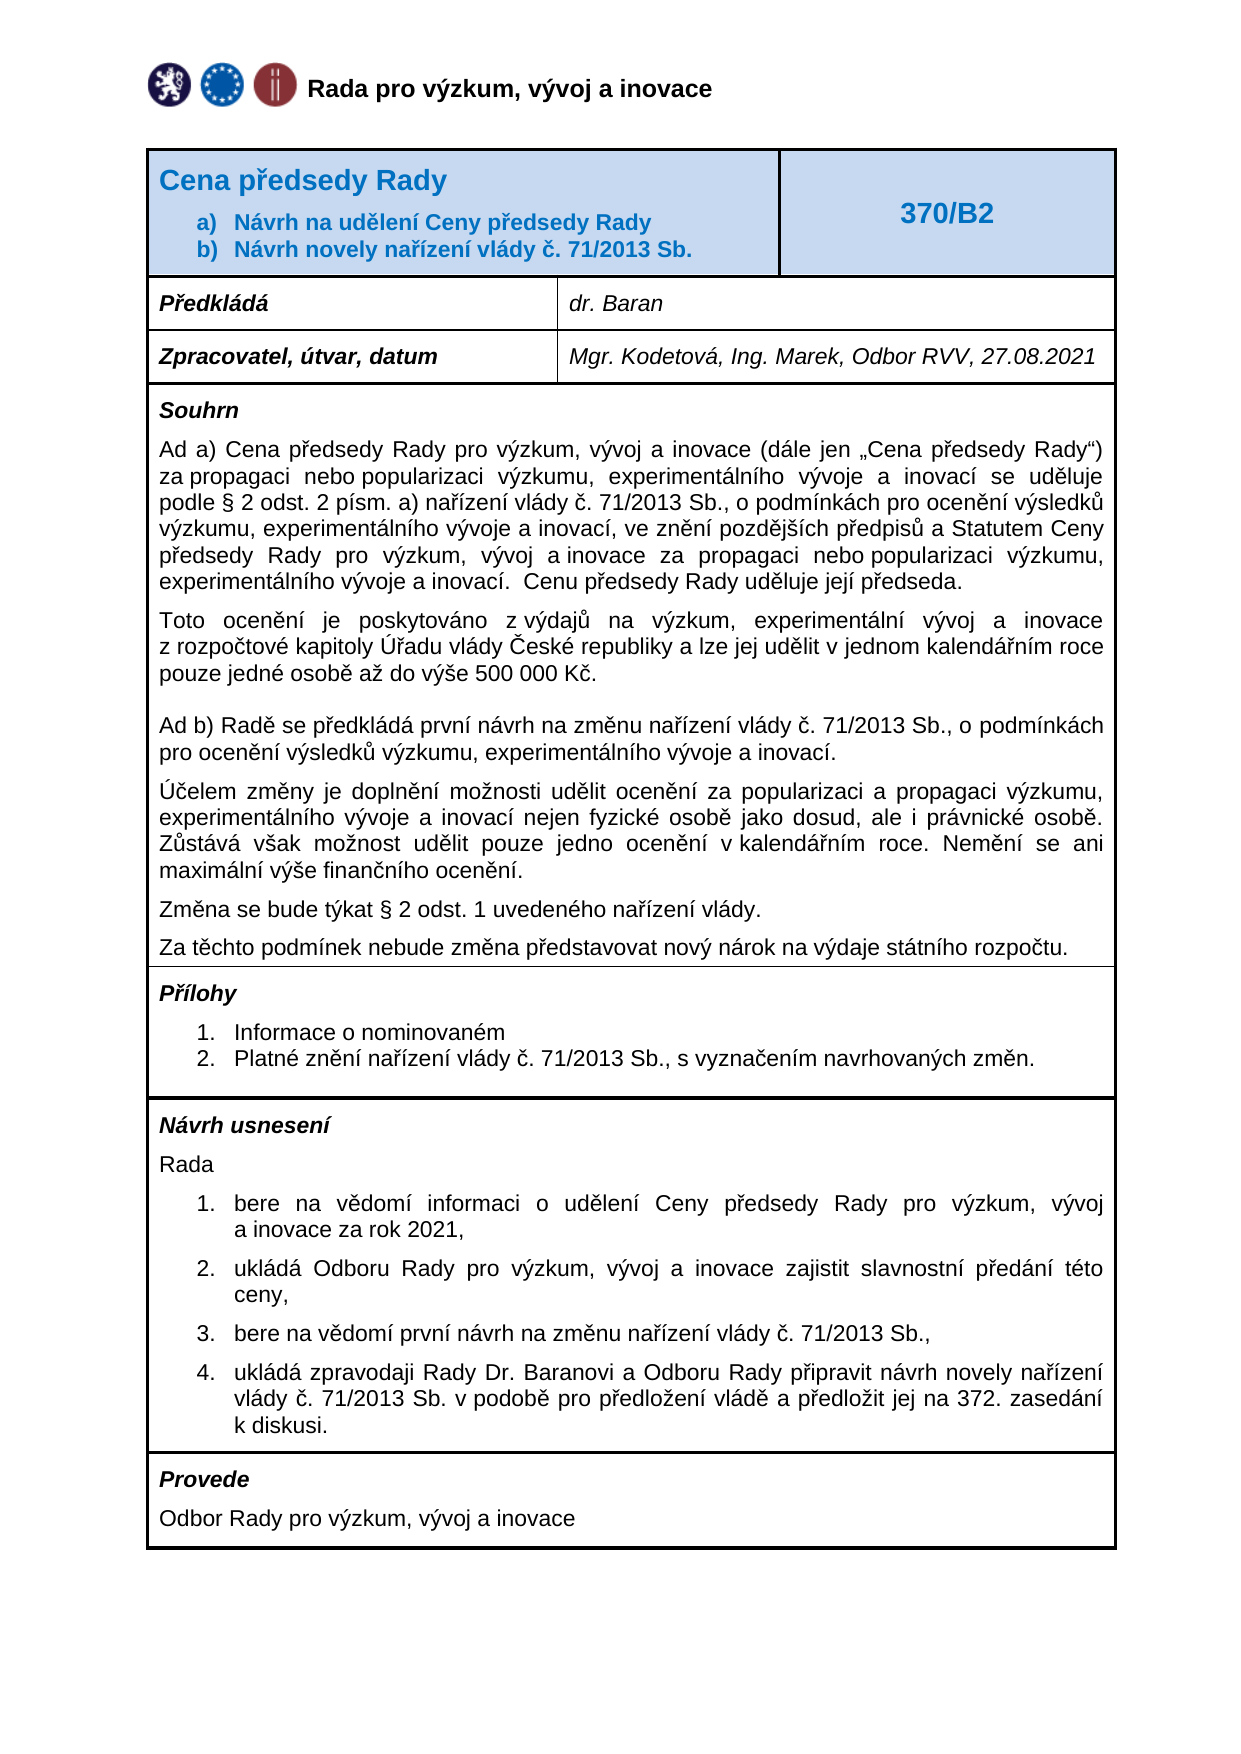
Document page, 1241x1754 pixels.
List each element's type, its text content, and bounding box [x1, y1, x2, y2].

table_cell Souhrn Ad a) Cena předsedy Rady pro výzkum, vývoj a inovace (dále jen „Cena předsedy Rady“) za propagaci nebo popularizaci výzkumu, experimentálního vývoje a inovací se uděluje podle § 2 odst. 2 písm. a) nařízení vlády č. 71/2013 Sb., o podmínkách pro ocenění výsledků výzkumu, experimentálního vývoje a inovací, ve znění pozdějších předpisů a Statutem Ceny předsedy Rady pro výzkum, vývoj a inovace za propagaci nebo popularizaci výzkumu, experimentálního vývoje a inovací. Cenu předsedy Rady uděluje její předseda. Toto ocenění je poskytováno z výdajů na výzkum, experimentální vývoj a inovace z rozpočtové kapitoly Úřadu vlády České republiky a lze jej udělit v jednom kalendářním roce pouze jedné osobě až do výše 500 000 Kč. Ad b) Radě se předkládá první návrh na změnu nařízení vlády č. 71/2013 Sb., o podmínkách pro ocenění výsledků výzkumu, experimentálního vývoje a inovací. Účelem změny je doplnění možnosti udělit ocenění za popularizaci a propagaci výzkumu, experimentálního vývoje a inovací nejen fyzické osobě jako dosud, ale i právnické osobě. Zůstává však možnost udělit pouze jedno ocenění v kalendářním roce. Nemění se ani maximální výše finančního ocenění. Změna se bude týkat § 2 odst. 1 uvedeného nařízení vlády. Za těchto podmínek nebude změna představovat nový nárok na výdaje státního rozpočtu. [149, 385, 1114, 966]
table_cell Zpracovatel, útvar, datum [149, 331, 557, 382]
table_cell Přílohy Informace o nominovaném Platné znění nařízení vlády č. 71/2013 Sb., s vyznačením navrhovaných změn. [149, 967, 1114, 1096]
table_header 370/B2 [781, 151, 1114, 274]
table_cell dr. Baran [558, 278, 1114, 329]
table_cell Návrh usnesení Rada bere na vědomí informaci o udělení Ceny předsedy Rady pro výzkum, vývoj a inovace za rok 2021, ukládá Odboru Rady pro výzkum, vývoj a inovace zajistit slavnostní předání této ceny, bere na vědomí první návrh na změnu nařízení vlády č. 71/2013 Sb., ukládá zpravodaji Rady Dr. Baranovi a Odboru Rady připravit návrh novely nařízení vlády č. 71/2013 Sb. v podobě pro předložení vládě a předložit jej na 372. zasedání k diskusi. [149, 1100, 1114, 1451]
table_cell Předkládá [149, 278, 557, 329]
table_cell Provede Odbor Rady pro výzkum, vývoj a inovace [149, 1454, 1114, 1546]
table_cell Mgr. Kodetová, Ing. Marek, Odbor RVV, 27.08.2021 [558, 331, 1114, 382]
table_header Cena předsedy Rady Návrh na udělení Ceny předsedy Rady Návrh novely nařízení vlády č. 71/2013 Sb. [149, 151, 778, 274]
picture [147, 62, 298, 108]
